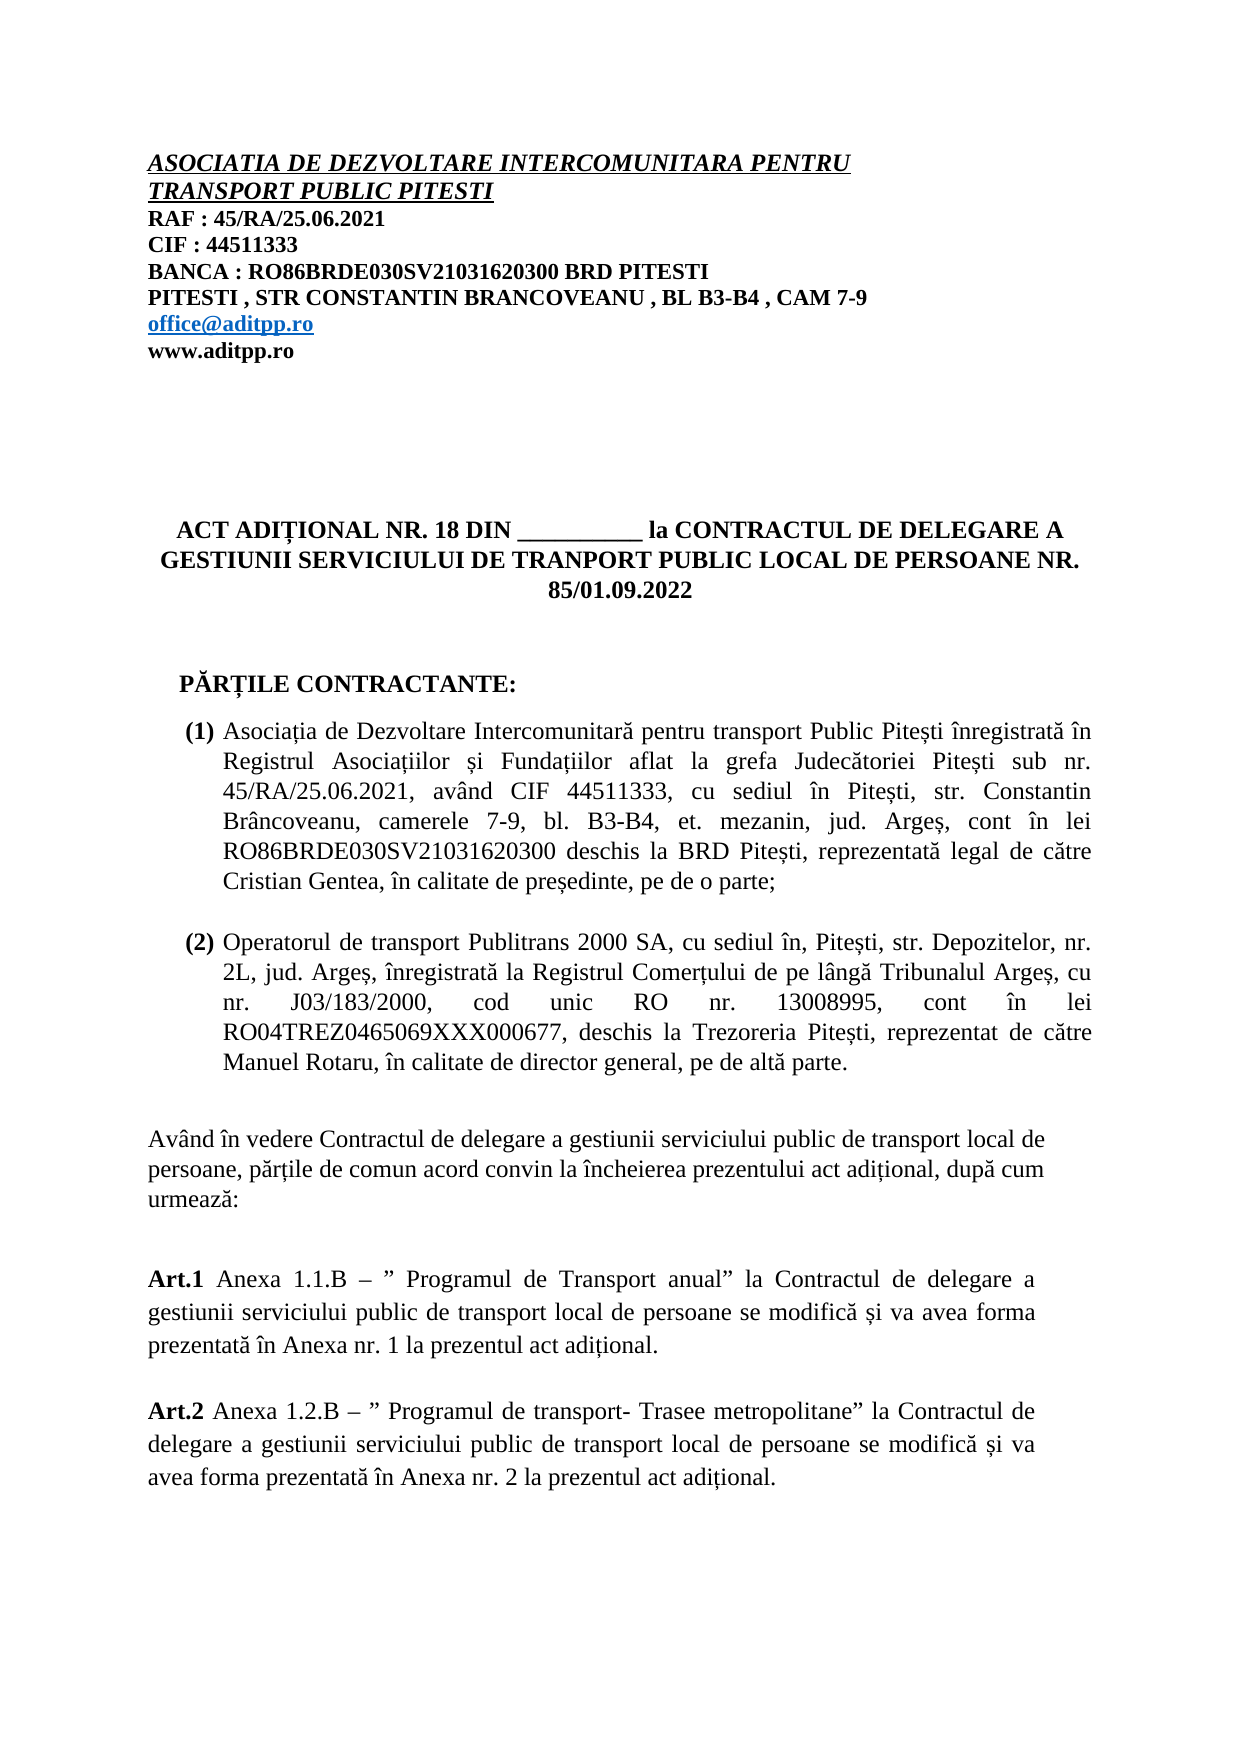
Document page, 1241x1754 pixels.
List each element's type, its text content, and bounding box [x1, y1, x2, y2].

text Art.2 Anexa 1.2.B – ” Programul de transport- Trasee metropolitane” la Contractul de delegare a gestiunii serviciului public de transport local de persoane se modifică și va avea forma prezentată în Anexa nr. 2 la prezentul act adițional. [148, 1396, 1036, 1491]
text PITESTI , STR CONSTANTIN BRANCOVEANU , BL B3-B4 , CAM 7-9 [148, 284, 1093, 311]
text PĂRȚILE CONTRACTANTE: [148, 669, 1093, 698]
text ASOCIATIA DE DEZVOLTARE INTERCOMUNITARA PENTRU [148, 148, 1093, 176]
text BANCA : RO86BRDE030SV21031620300 BRD PITESTI [148, 258, 1093, 284]
text RAF : 45/RA/25.06.2021 [148, 205, 1093, 231]
list Asociația de Dezvoltare Intercomunitară pentru transport Public Pitești înregistrată în Registrul Asociațiilor și Fundațiilor aflat la grefa Judecătoriei Pitești sub nr. 45/RA/25.06.2021, având CIF 44511333, cu sediul în Pitești, str. Constantin Brâncoveanu, camerele 7-9, bl. B3-B4, et. mezanin, jud. Argeș, cont în lei RO86BRDE030SV21031620300 deschis la BRD Pitești, reprezentată legal de către Cristian Gentea, în calitate de președinte, pe de o parte; [185, 716, 1093, 895]
text CIF : 44511333 [148, 231, 1093, 258]
text www.aditpp.ro [148, 337, 1093, 363]
text Art.1 Anexa 1.1.B – ” Programul de Transport anual” la Contractul de delegare a gestiunii serviciului public de transport local de persoane se modifică și va avea forma prezentată în Anexa nr. 1 la prezentul act adițional. [148, 1264, 1036, 1359]
text ACT ADIȚIONAL NR. 18 DIN __________ la CONTRACTUL DE DELEGARE A GESTIUNII SERVICIULUI DE TRANPORT PUBLIC LOCAL DE PERSOANE NR. 85/01.09.2022 [148, 515, 1093, 604]
text Având în vedere Contractul de delegare a gestiunii serviciului public de transport local de persoane, părțile de comun acord convin la încheierea prezentului act adițional, după cum urmează: [148, 1124, 1093, 1213]
list Operatorul de transport Publitrans 2000 SA, cu sediul în, Pitești, str. Depozitelor, nr. 2L, jud. Argeș, înregistrată la Registrul Comerțului de pe lângă Tribunalul Argeș, cu nr. J03/183/2000, cod unic RO nr. 13008995, cont în lei RO04TREZ0465069XXX000677, deschis la Trezoreria Pitești, reprezentat de către Manuel Rotaru, în calitate de director general, pe de altă parte. [185, 927, 1093, 1076]
text office@aditpp.ro [148, 311, 1093, 337]
text TRANSPORT PUBLIC PITESTI [148, 176, 1093, 205]
